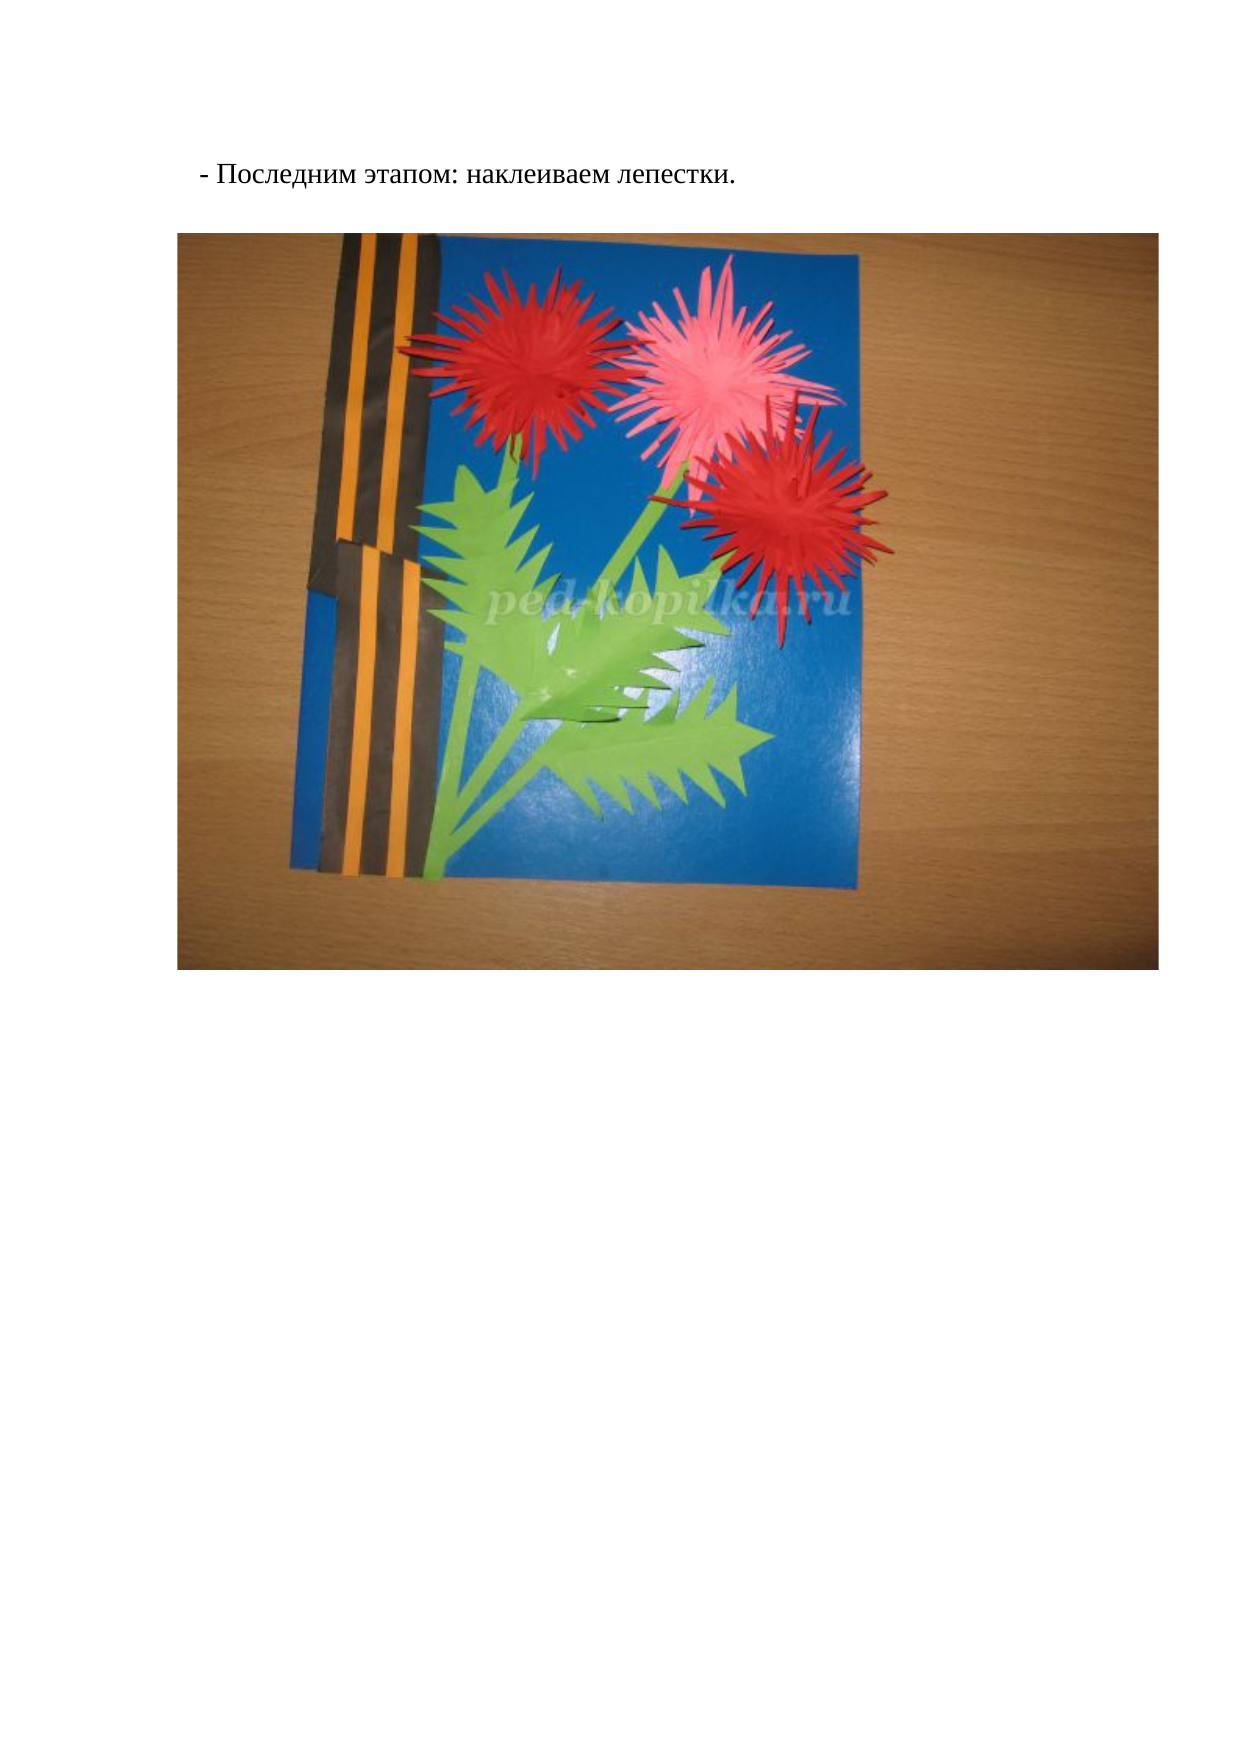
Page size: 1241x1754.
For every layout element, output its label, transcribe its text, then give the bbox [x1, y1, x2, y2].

text - Последним этапом: наклеиваем лепестки. [177, 118, 1152, 190]
picture [177, 233, 1159, 970]
